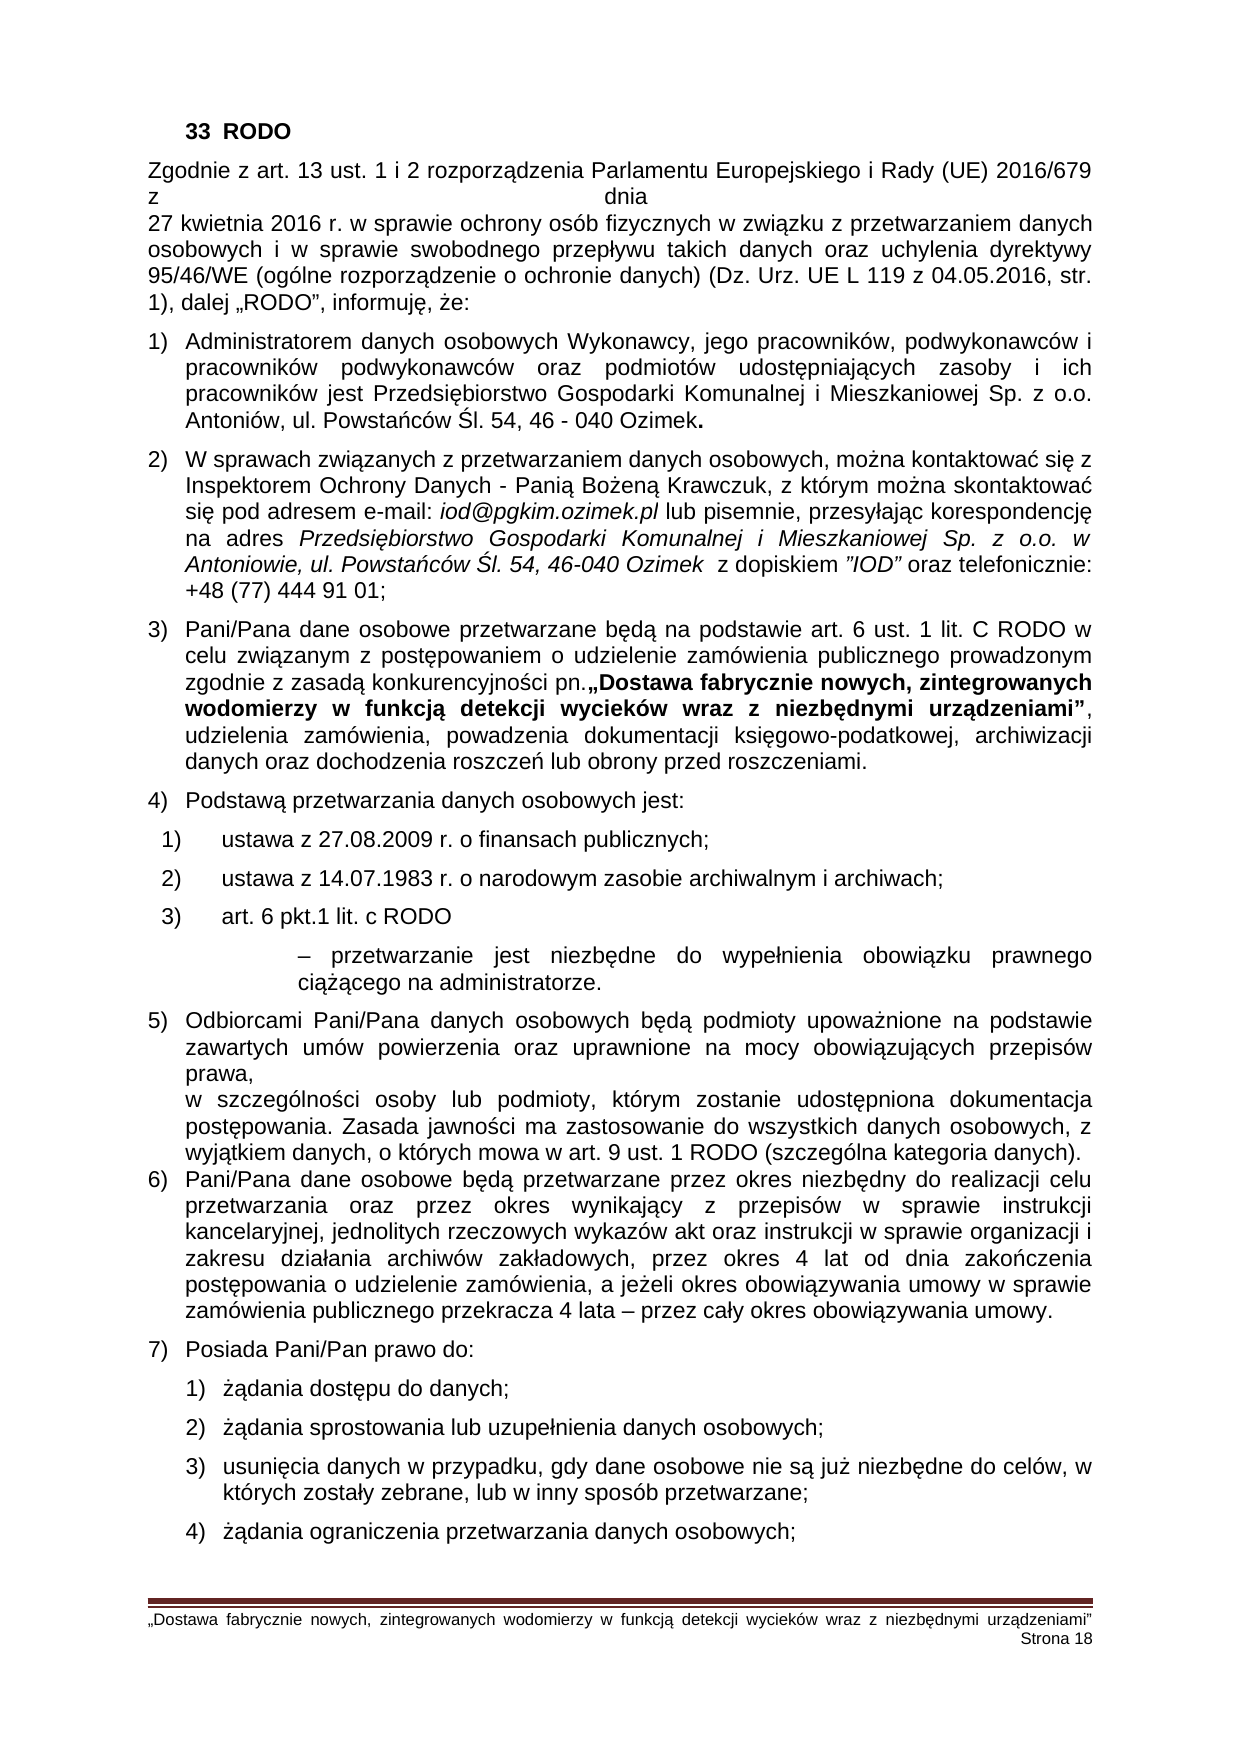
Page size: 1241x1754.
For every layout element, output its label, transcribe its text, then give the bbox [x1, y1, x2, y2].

list Pani/Pana dane osobowe będą przetwarzane przez okres niezbędny do realizacji celu przetwarzania oraz przez okres wynikający z przepisów w sprawie instrukcji kancelaryjnej, jednolitych rzeczowych wykazów akt oraz instrukcji w sprawie organizacji i zakresu działania archiwów zakładowych, przez okres 4 lat od dnia zakończenia postępowania o udzielenie zamówienia, a jeżeli okres obowiązywania umowy w sprawie zamówienia publicznego przekracza 4 lata – przez cały okres obowiązywania umowy. [148, 1166, 1093, 1324]
list żądania sprostowania lub uzupełnienia danych osobowych; [185, 1414, 1093, 1440]
list ustawa z 27.08.2009 r. o finansach publicznych; [148, 826, 1093, 852]
list Administratorem danych osobowych Wykonawcy, jego pracowników, podwykonawców i pracowników podwykonawców oraz podmiotów udostępniających zasoby i ich pracowników jest Przedsiębiorstwo Gospodarki Komunalnej i Mieszkaniowej Sp. z o.o. Antoniów, ul. Powstańców Śl. 54, 46 - 040 Ozimek. [148, 328, 1093, 433]
text – przetwarzanie jest niezbędne do wypełnienia obowiązku prawnego ciążącego na administratorze. [298, 942, 1093, 995]
list art. 6 pkt.1 lit. c RODO [148, 903, 1093, 930]
list ustawa z 14.07.1983 r. o narodowym zasobie archiwalnym i archiwach; [148, 864, 1093, 891]
list Podstawą przetwarzania danych osobowych jest: [148, 787, 1093, 813]
list usunięcia danych w przypadku, gdy dane osobowe nie są już niezbędne do celów, w których zostały zebrane, lub w inny sposób przetwarzane; [185, 1453, 1093, 1505]
list Odbiorcami Pani/Pana danych osobowych będą podmioty upoważnione na podstawie zawartych umów powierzenia oraz uprawnione na mocy obowiązujących przepisów prawa, w szczególności osoby lub podmioty, którym zostanie udostępniona dokumentacja postępowania. Zasada jawności ma zastosowanie do wszystkich danych osobowych, z wyjątkiem danych, o których mowa w art. 9 ust. 1 RODO (szczególna kategoria danych). [148, 1007, 1093, 1166]
text Zgodnie z art. 13 ust. 1 i 2 rozporządzenia Parlamentu Europejskiego i Rady (UE) 2016/679 z dnia 27 kwietnia 2016 r. w sprawie ochrony osób fizycznych w związku z przetwarzaniem danych osobowych i w sprawie swobodnego przepływu takich danych oraz uchylenia dyrektywy 95/46/WE (ogólne rozporządzenie o ochronie danych) (Dz. Urz. UE L 119 z 04.05.2016, str. 1), dalej „RODO”, informuję, że: [148, 157, 1093, 315]
list Posiada Pani/Pan prawo do: [148, 1336, 1093, 1362]
subtitle RODO [185, 118, 1093, 144]
list żądania ograniczenia przetwarzania danych osobowych; [185, 1518, 1093, 1544]
list W sprawach związanych z przetwarzaniem danych osobowych, można kontaktować się z Inspektorem Ochrony Danych - Panią Bożeną Krawczuk, z którym można skontaktować się pod adresem e-mail: iod@pgkim.ozimek.pl lub pisemnie, przesyłając korespondencję na adres Przedsiębiorstwo Gospodarki Komunalnej i Mieszkaniowej Sp. z o.o. w Antoniowie, ul. Powstańców Śl. 54, 46-040 Ozimek z dopiskiem ”IOD” oraz telefonicznie: +48 (77) 444 91 01; [148, 446, 1093, 604]
list Pani/Pana dane osobowe przetwarzane będą na podstawie art. 6 ust. 1 lit. C RODO w celu związanym z postępowaniem o udzielenie zamówienia publicznego prowadzonym zgodnie z zasadą konkurencyjności pn.„Dostawa fabrycznie nowych, zintegrowanych wodomierzy w funkcją detekcji wycieków wraz z niezbędnymi urządzeniami”, udzielenia zamówienia, powadzenia dokumentacji księgowo-podatkowej, archiwizacji danych oraz dochodzenia roszczeń lub obrony przed roszczeniami. [148, 616, 1093, 774]
list żądania dostępu do danych; [185, 1375, 1093, 1401]
